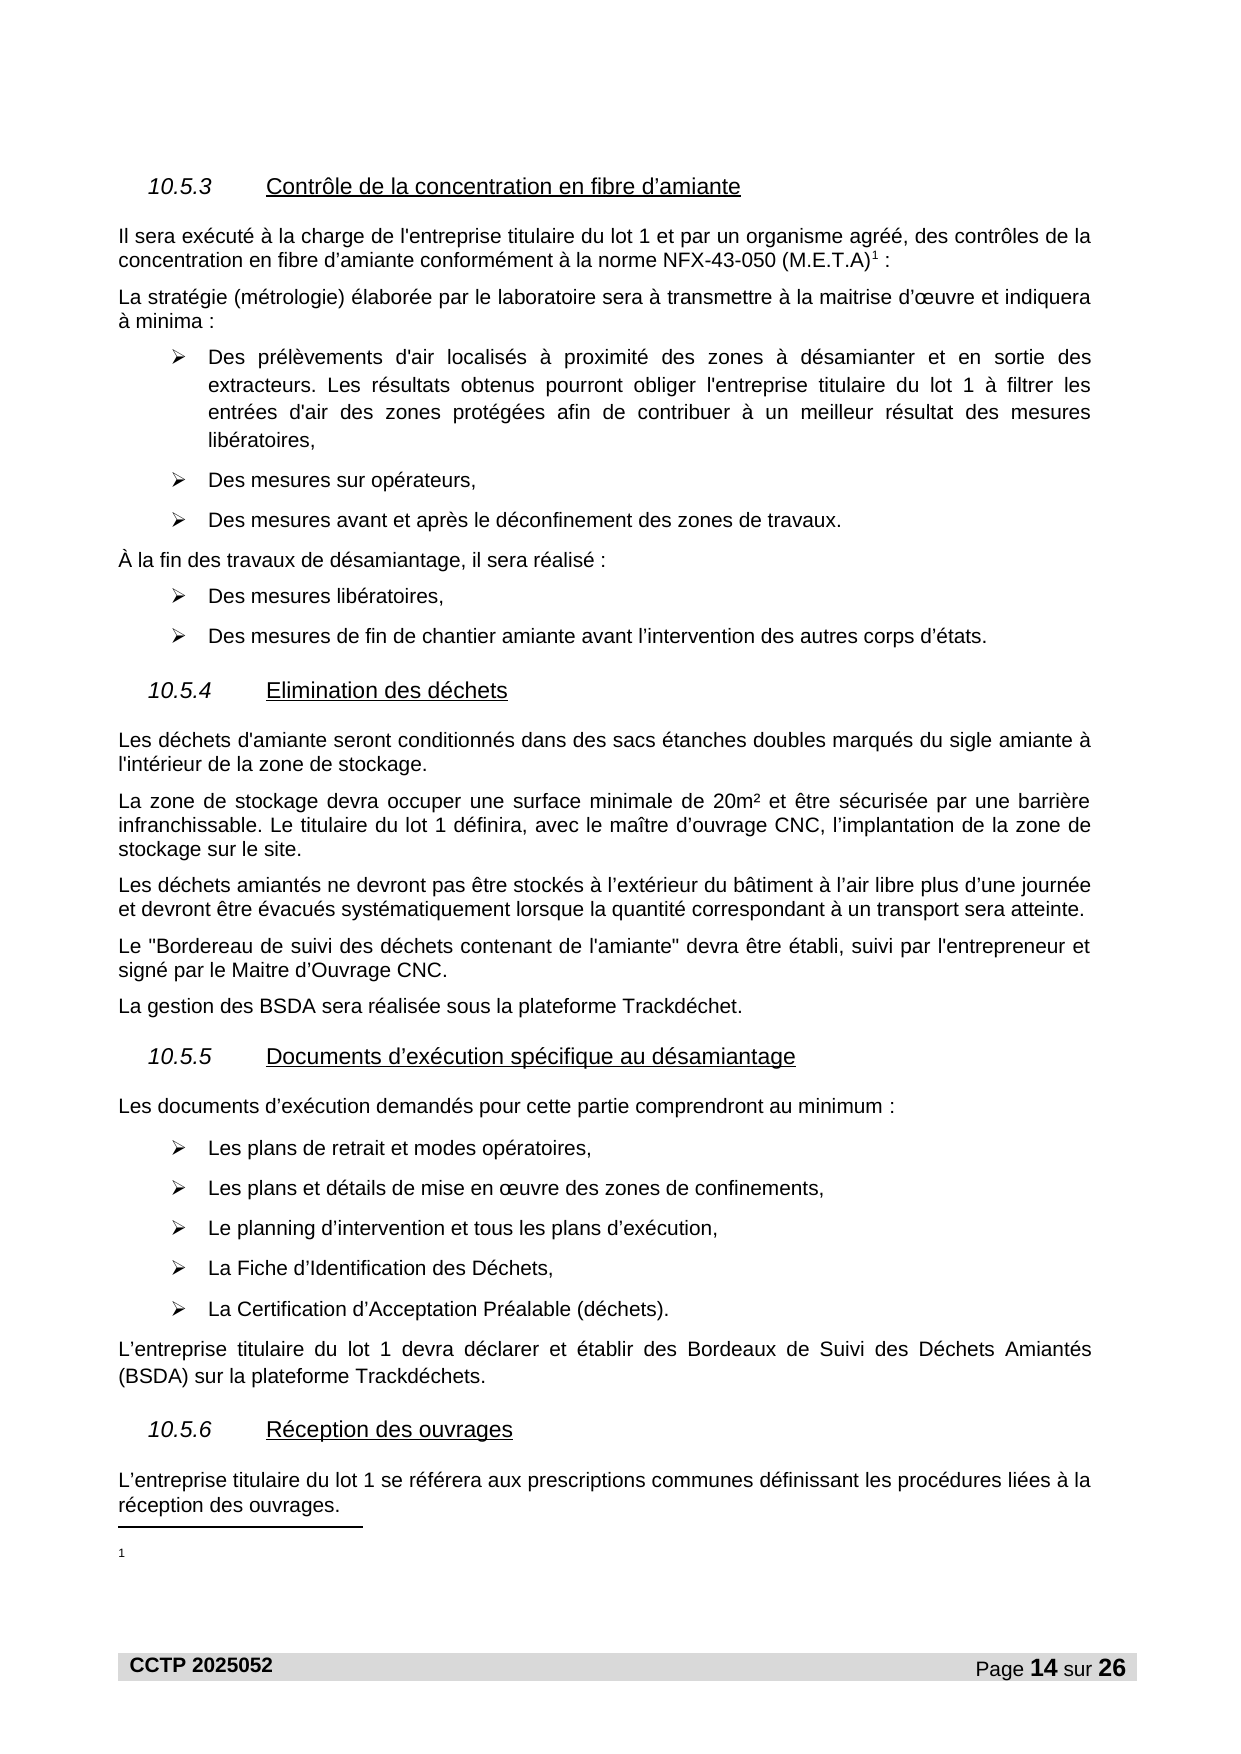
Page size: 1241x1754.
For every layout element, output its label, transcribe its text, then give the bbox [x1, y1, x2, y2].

text Les déchets d'amiante seront conditionnés dans des sacs étanches doubles marqués du sigle amiante à l'intérieur de la zone de stockage. [118, 728, 1092, 776]
subtitle Documents d’exécution spécifique au désamiantage [148, 1043, 1092, 1069]
list Des mesures libératoires, [170, 584, 1092, 608]
text À la fin des travaux de désamiantage, il sera réalisé : [118, 548, 1092, 572]
list Des mesures avant et après le déconfinement des zones de travaux. [170, 508, 1092, 532]
text Il sera exécuté à la charge de l'entreprise titulaire du lot 1 et par un organisme agréé, des contrôles de la concentration en fibre d’amiante conformément à la norme NFX-43-050 (M.E.T.A) : [118, 224, 1092, 272]
list Les plans et détails de mise en œuvre des zones de confinements, [170, 1176, 1092, 1200]
list Le planning d’intervention et tous les plans d’exécution, [170, 1216, 1092, 1240]
text La gestion des BSDA sera réalisée sous la plateforme Trackdéchet. [118, 994, 1092, 1018]
text Les documents d’exécution demandés pour cette partie comprendront au minimum : [118, 1094, 1092, 1118]
subtitle Réception des ouvrages [148, 1416, 1092, 1443]
text La zone de stockage devra occuper une surface minimale de 20m² et être sécurisée par une barrière infranchissable. Le titulaire du lot 1 définira, avec le maître d’ouvrage CNC, l’implantation de la zone de stockage sur le site. [118, 789, 1092, 861]
subtitle Elimination des déchets [148, 677, 1092, 703]
list Des mesures de fin de chantier amiante avant l’intervention des autres corps d’états. [170, 624, 1092, 648]
subtitle Contrôle de la concentration en fibre d’amiante [148, 173, 1092, 199]
text Les déchets amiantés ne devront pas être stockés à l’extérieur du bâtiment à l’air libre plus d’une journée et devront être évacués systématiquement lorsque la quantité correspondant à un transport sera atteinte. [118, 873, 1092, 921]
list Des mesures sur opérateurs, [170, 467, 1092, 492]
text L’entreprise titulaire du lot 1 se référera aux prescriptions communes définissant les procédures liées à la réception des ouvrages. [118, 1468, 1092, 1517]
list Les plans de retrait et modes opératoires, [170, 1136, 1092, 1160]
text L’entreprise titulaire du lot 1 devra déclarer et établir des Bordeaux de Suivi des Déchets Amiantés (BSDA) sur la plateforme Trackdéchets. [118, 1336, 1092, 1388]
list La Certification d’Acceptation Préalable (déchets). [170, 1296, 1092, 1320]
text Le "Bordereau de suivi des déchets contenant de l'amiante" devra être établi, suivi par l'entrepreneur et signé par le Maitre d’Ouvrage CNC. [118, 933, 1092, 981]
list La Fiche d’Identification des Déchets, [170, 1256, 1092, 1280]
text La stratégie (métrologie) élaborée par le laboratoire sera à transmettre à la maitrise d’œuvre et indiquera à minima : [118, 284, 1092, 332]
list Des prélèvements d'air localisés à proximité des zones à désamianter et en sortie des extracteurs. Les résultats obtenus pourront obliger l'entreprise titulaire du lot 1 à filtrer les entrées d'air des zones protégées afin de contribuer à un meilleur résultat des mesures libératoires, [170, 345, 1092, 451]
